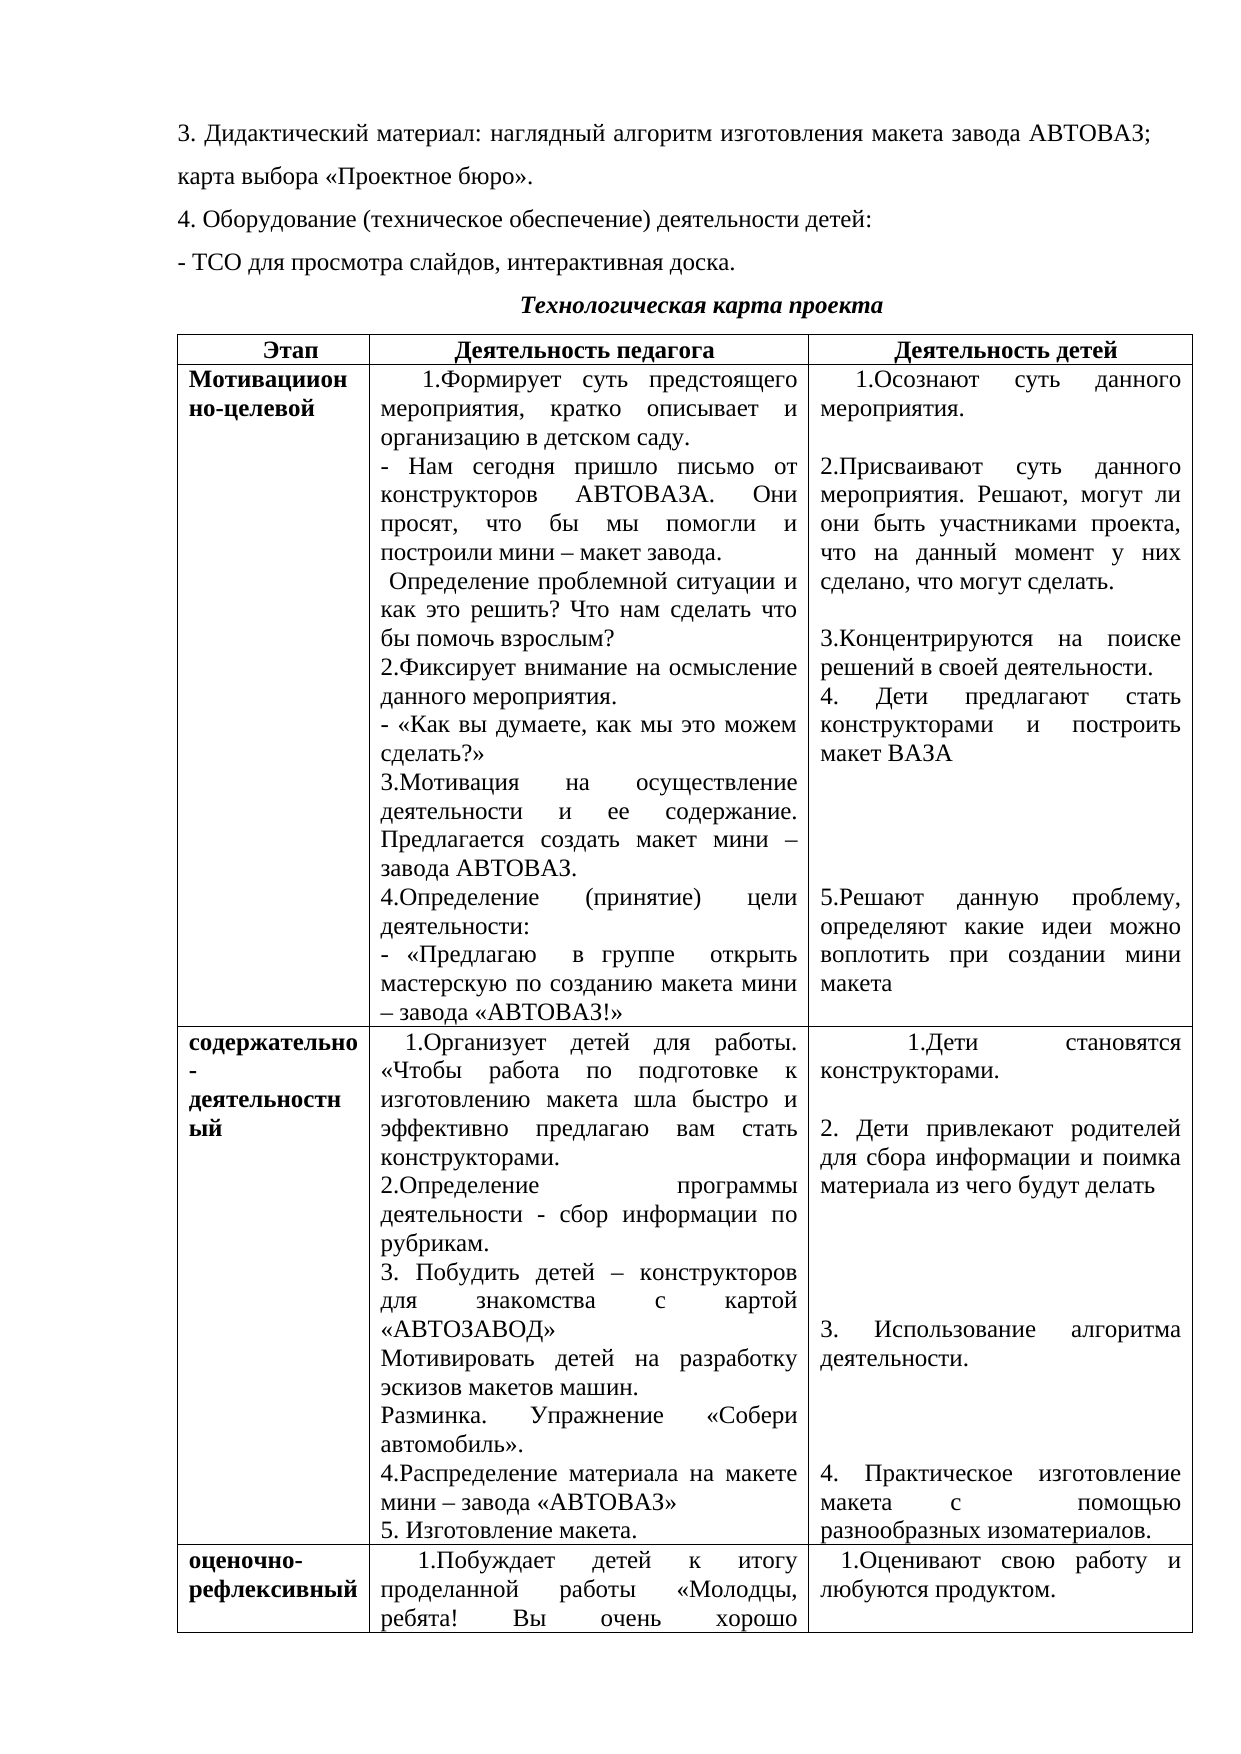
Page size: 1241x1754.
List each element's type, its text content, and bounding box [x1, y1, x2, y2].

table_header Деятельность детей [809, 335, 1192, 363]
table_cell Мотивациион но-целевой [178, 365, 369, 1026]
table_cell 1.Дети становятся конструкторами. 2. Дети привлекают родителей для сбора информации и поимка материала из чего будут делать 3. Использование алгоритма деятельности. 4. Практическое изготовление макета с помощью разнообразных изоматериалов. [809, 1027, 1192, 1544]
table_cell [809, 1545, 1192, 1632]
table_header Этап [178, 335, 369, 363]
table_cell 1.Формирует суть предстоящего мероприятия, кратко описывает и организацию в детском саду. - Нам сегодня пришло письмо от конструкторов АВТОВАЗА. Они просят, что бы мы помогли и построили мини – макет завода. Определение проблемной ситуации и как это решить? Что нам сделать что бы помочь взрослым? 2.Фиксирует внимание на осмысление данного мероприятия. - «Как вы думаете, как мы это можем сделать?» 3.Мотивация на осуществление деятельности и ее содержание. Предлагается создать макет мини – завода АВТОВАЗ. 4.Определение (принятие) цели деятельности: - «Предлагаю в группе открыть мастерскую по созданию макета мини – завода «АВТОВАЗ!» [370, 365, 808, 1026]
text 3. Дидактический материал: наглядный алгоритм изготовления макета завода АВТОВАЗ; карта выбора «Проектное бюро». [177, 118, 1152, 190]
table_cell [178, 1545, 369, 1632]
text - ТСО для просмотра слайдов, интерактивная доска. [177, 247, 1152, 276]
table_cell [370, 1545, 808, 1632]
text 4. Оборудование (техническое обеспечение) деятельности детей: [177, 204, 1152, 233]
text Технологическая карта проекта [177, 291, 1152, 319]
table_header Деятельность педагога [370, 335, 808, 363]
table_cell 1.Осознают суть данного мероприятия. 2.Присваивают суть данного мероприятия. Решают, могут ли они быть участниками проекта, что на данный момент у них сделано, что могут сделать. 3.Концентрируются на поиске решений в своей деятельности. 4. Дети предлагают стать конструкторами и построить макет ВАЗА 5.Решают данную проблему, определяют какие идеи можно воплотить при создании мини макета [809, 365, 1192, 1026]
table_cell содержательно-деятельностный [178, 1027, 369, 1544]
table_cell 1.Организует детей для работы. «Чтобы работа по подготовке к изготовлению макета шла быстро и эффективно предлагаю вам стать конструкторами. 2.Определение программы деятельности - сбор информации по рубрикам. 3. Побудить детей – конструкторов для знакомства с картой «АВТОЗАВОД» Мотивировать детей на разработку эскизов макетов машин. Разминка. Упражнение «Собери автомобиль». 4.Распределение материала на макете мини – завода «АВТОВАЗ» 5. Изготовление макета. [370, 1027, 808, 1544]
